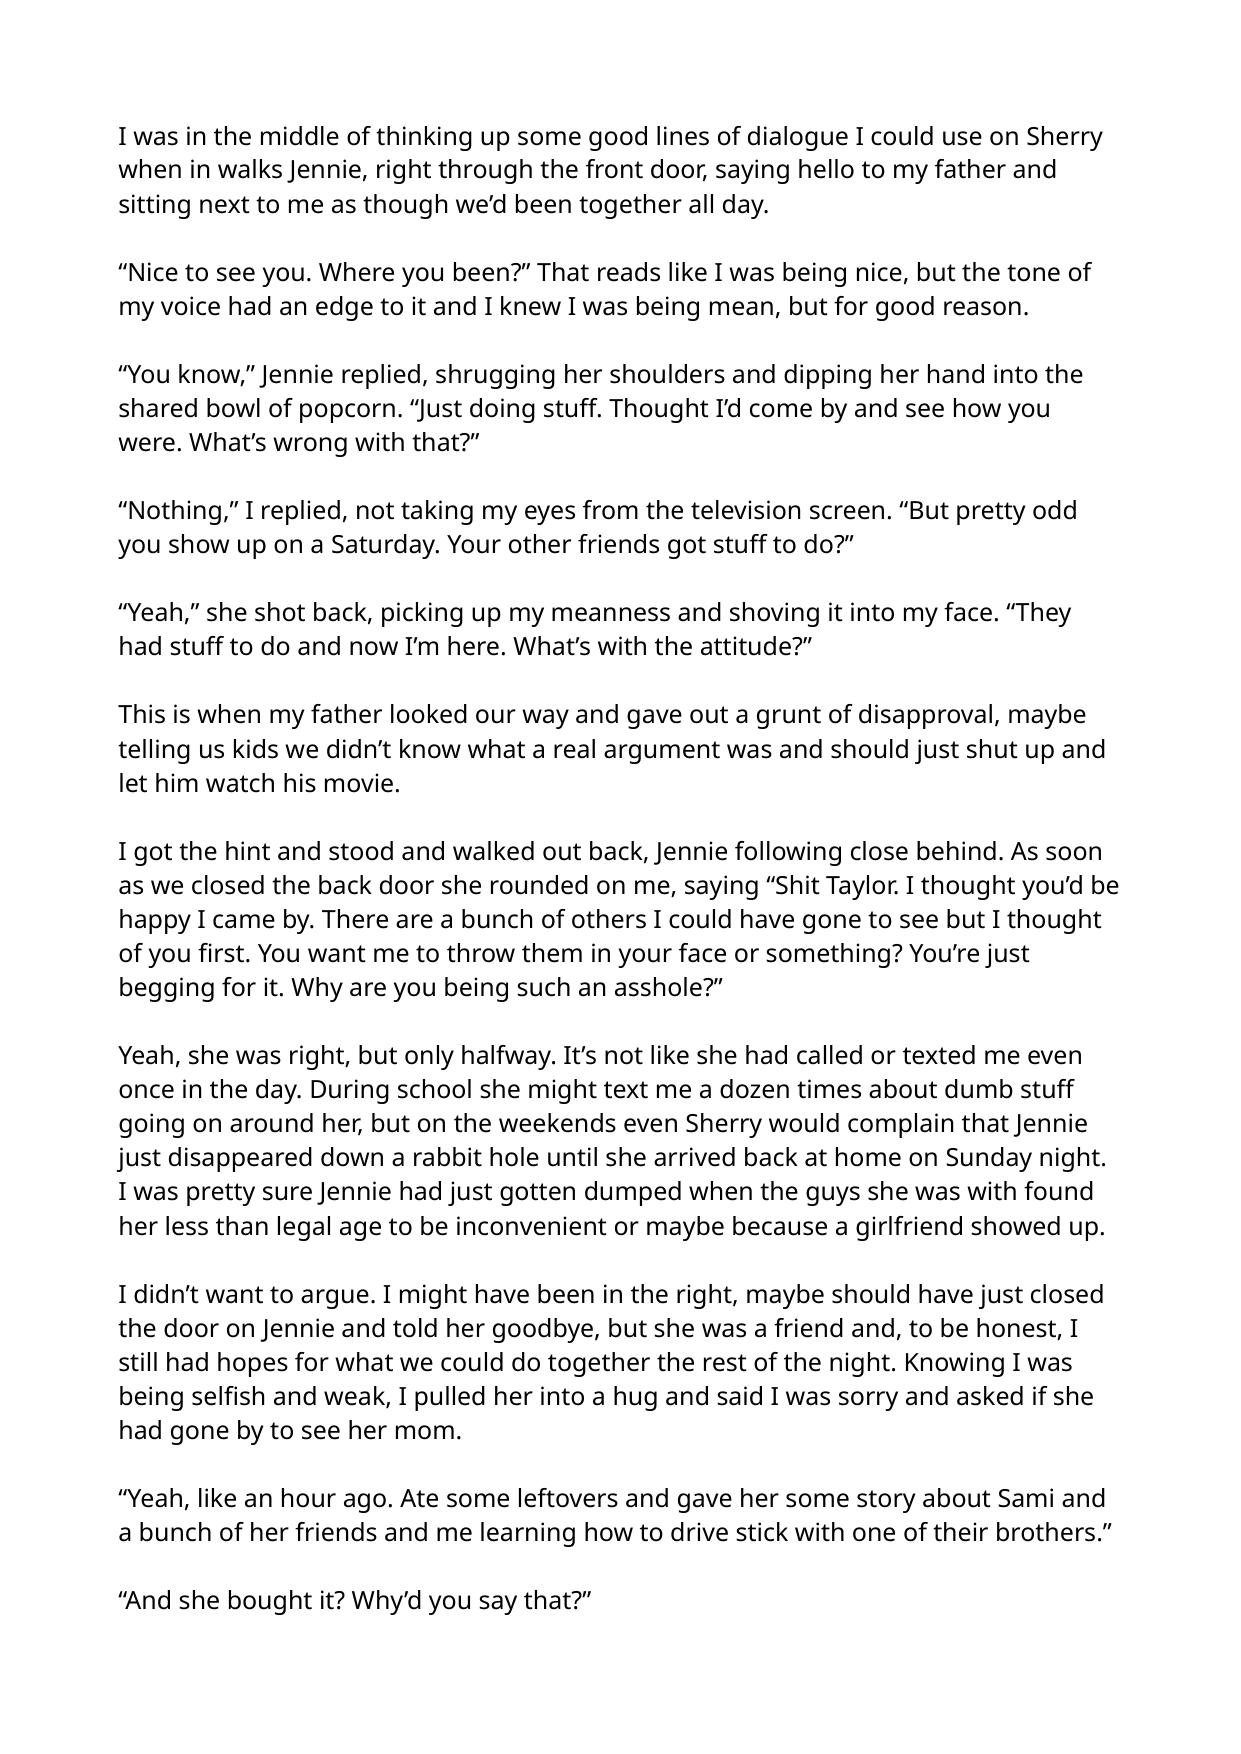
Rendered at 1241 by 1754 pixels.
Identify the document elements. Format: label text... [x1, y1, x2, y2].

text I didn’t want to argue. I might have been in the right, maybe should have just closed the door on Jennie and told her goodbye, but she was a friend and, to be honest, I still had hopes for what we could do together the rest of the night. Knowing I was being selfish and weak, I pulled her into a hug and said I was sorry and asked if she had gone by to see her mom. [118, 1276, 1122, 1447]
text “Yeah, like an hour ago. Ate some leftovers and gave her some story about Sami and a bunch of her friends and me learning how to drive stick with one of their brothers.” [118, 1481, 1122, 1549]
text “Yeah,” she shot back, picking up my meanness and shoving it into my face. “They had stuff to do and now I’m here. What’s with the attitude?” [118, 595, 1122, 663]
text “Nothing,” I replied, not taking my eyes from the television screen. “But pretty odd you show up on a Saturday. Your other friends got stuff to do?” [118, 493, 1122, 561]
text This is when my father looked our way and gave out a grunt of disapproval, maybe telling us kids we didn’t know what a real argument was and should just shut up and let him watch his movie. [118, 697, 1122, 799]
text I was in the middle of thinking up some good lines of dialogue I could use on Sherry when in walks Jennie, right through the front door, saying hello to my father and sitting next to me as though we’d been together all day. [118, 118, 1122, 220]
text “You know,” Jennie replied, shrugging her shoulders and dipping her hand into the shared bowl of popcorn. “Just doing stuff. Thought I’d come by and see how you were. What’s wrong with that?” [118, 357, 1122, 459]
text Yeah, she was right, but only halfway. It’s not like she had called or texted me even once in the day. During school she might text me a dozen times about dumb stuff going on around her, but on the weekends even Sherry would complain that Jennie just disappeared down a rabbit hole until she arrived back at home on Sunday night. I was pretty sure Jennie had just gotten dumped when the guys she was with found her less than legal age to be inconvenient or maybe because a girlfriend showed up. [118, 1038, 1122, 1242]
text “Nice to see you. Where you been?” That reads like I was being nice, but the tone of my voice had an edge to it and I knew I was being mean, but for good reason. [118, 254, 1122, 322]
text “And she bought it? Why’d you say that?” [118, 1583, 1122, 1617]
text I got the hint and stood and walked out back, Jennie following close behind. As soon as we closed the back door she rounded on me, saying “Shit Taylor. I thought you’d be happy I came by. There are a bunch of others I could have gone to see but I thought of you first. You want me to throw them in your face or something? You’re just begging for it. Why are you being such an asshole?” [118, 833, 1122, 1004]
